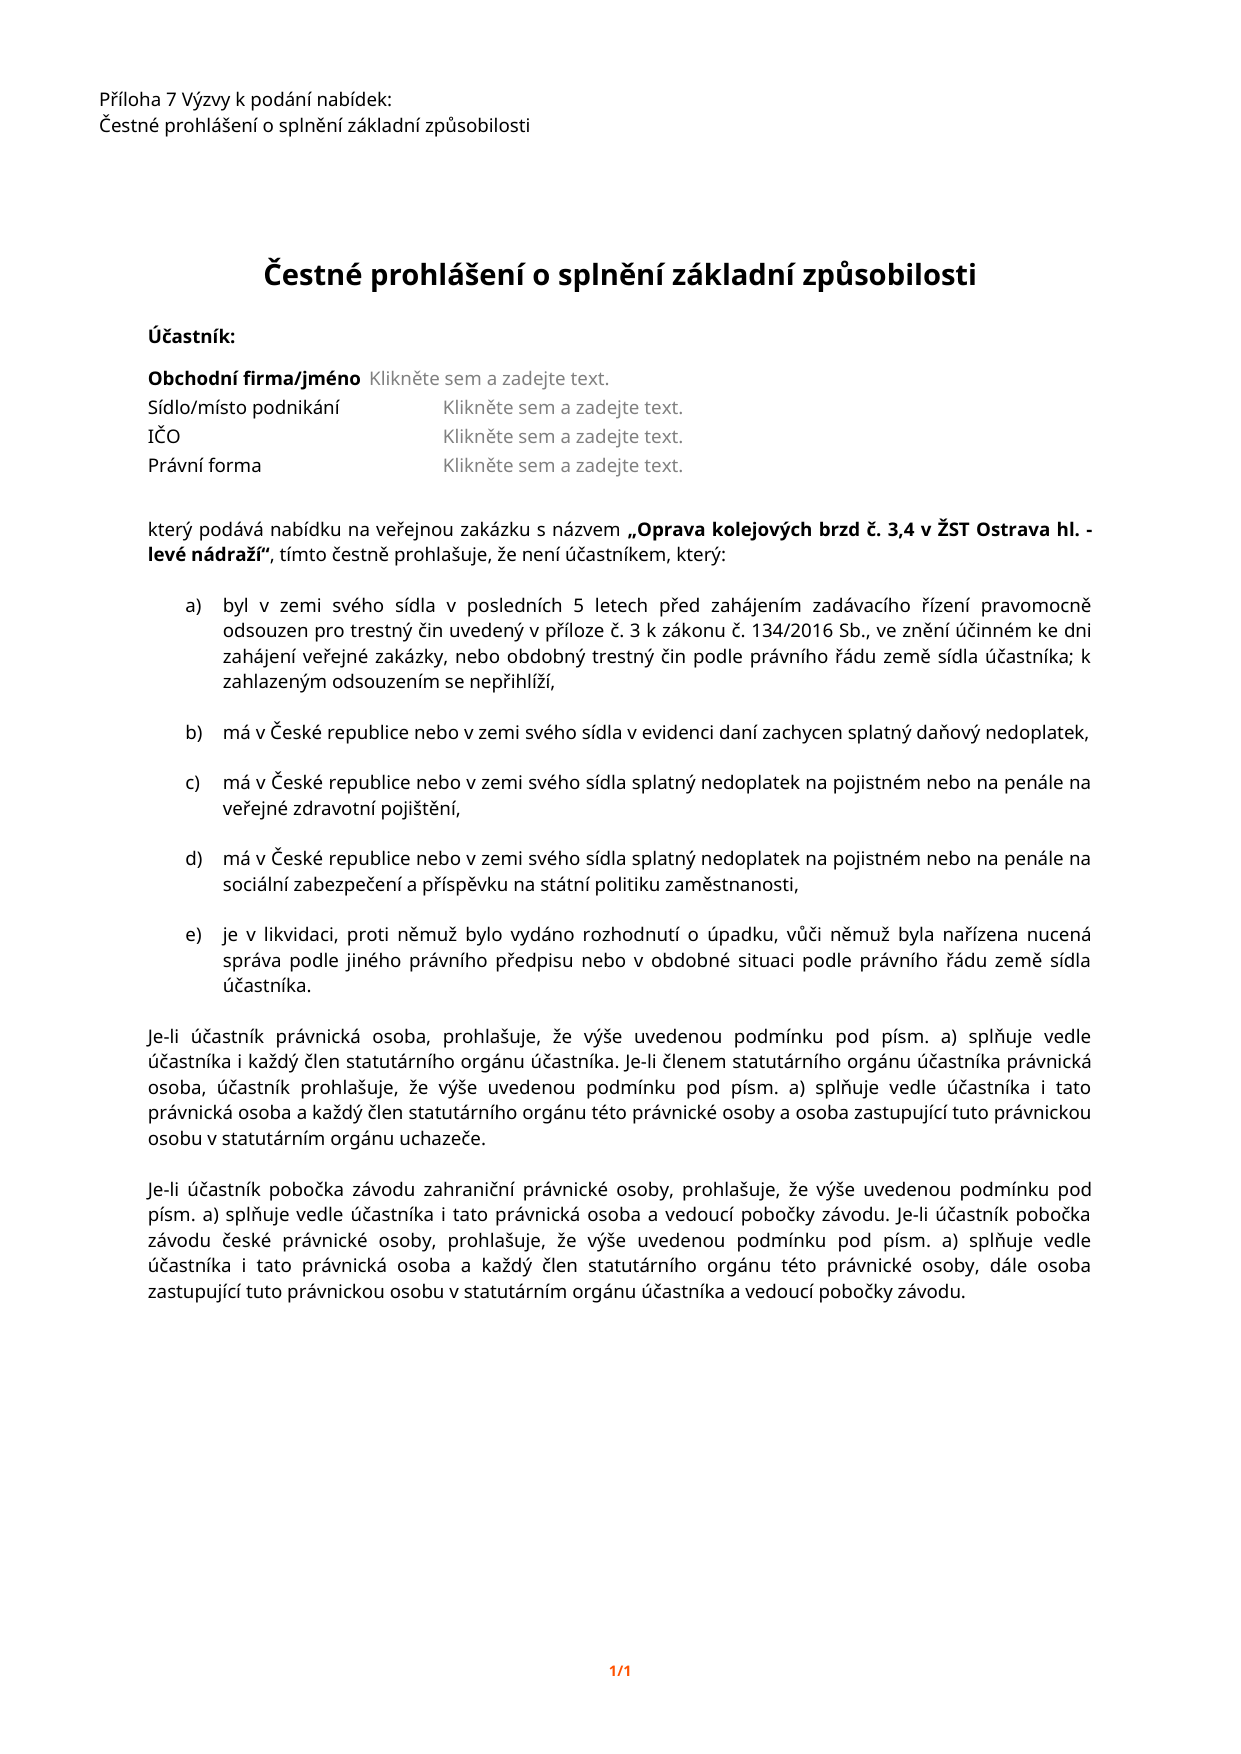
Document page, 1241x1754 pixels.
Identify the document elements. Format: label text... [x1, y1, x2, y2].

text Právní forma [148, 449, 1093, 478]
text který podává nabídku na veřejnou zakázku s názvem „Oprava kolejových brzd č. 3,4 v ŽST Ostrava hl. - levé nádraží“, tímto čestně prohlašuje, že není účastníkem, který: [148, 516, 1093, 567]
text Je-li účastník právnická osoba, prohlašuje, že výše uvedenou podmínku pod písm. a) splňuje vedle účastníka i každý člen statutárního orgánu účastníka. Je-li členem statutárního orgánu účastníka právnická osoba, účastník prohlašuje, že výše uvedenou podmínku pod písm. a) splňuje vedle účastníka i tato právnická osoba a každý člen statutárního orgánu této právnické osoby a osoba zastupující tuto právnickou osobu v statutárním orgánu uchazeče. [148, 1023, 1093, 1151]
list má v České republice nebo v zemi svého sídla splatný nedoplatek na pojistném nebo na penále na veřejné zdravotní pojištění, [185, 769, 1093, 821]
text Sídlo/místo podnikání [148, 391, 1093, 420]
list má v České republice nebo v zemi svého sídla v evidenci daní zachycen splatný daňový nedoplatek, [185, 719, 1093, 744]
list byl v zemi svého sídla v posledních 5 letech před zahájením zadávacího řízení pravomocně odsouzen pro trestný čin uvedený v příloze č. 3 k zákonu č. 134/2016 Sb., ve znění účinném ke dni zahájení veřejné zakázky, nebo obdobný trestný čin podle právního řádu země sídla účastníka; k zahlazeným odsouzením se nepřihlíží, [185, 592, 1093, 694]
list je v likvidaci, proti němuž bylo vydáno rozhodnutí o úpadku, vůči němuž byla nařízena nucená správa podle jiného právního předpisu nebo v obdobné situaci podle právního řádu země sídla účastníka. [185, 922, 1093, 998]
text Je-li účastník pobočka závodu zahraniční právnické osoby, prohlašuje, že výše uvedenou podmínku pod písm. a) splňuje vedle účastníka i tato právnická osoba a vedoucí pobočky závodu. Je-li účastník pobočka závodu české právnické osoby, prohlašuje, že výše uvedenou podmínku pod písm. a) splňuje vedle účastníka i tato právnická osoba a každý člen statutárního orgánu této právnické osoby, dále osoba zastupující tuto právnickou osobu v statutárním orgánu účastníka a vedoucí pobočky závodu. [148, 1176, 1093, 1304]
text Účastník: [148, 318, 1093, 349]
text Obchodní firma/jméno [148, 362, 1093, 391]
list má v České republice nebo v zemi svého sídla splatný nedoplatek na pojistném nebo na penále na sociální zabezpečení a příspěvku na státní politiku zaměstnanosti, [185, 846, 1093, 897]
text IČO [148, 420, 1093, 449]
title Čestné prohlášení o splnění základní způsobilosti [148, 254, 1093, 293]
